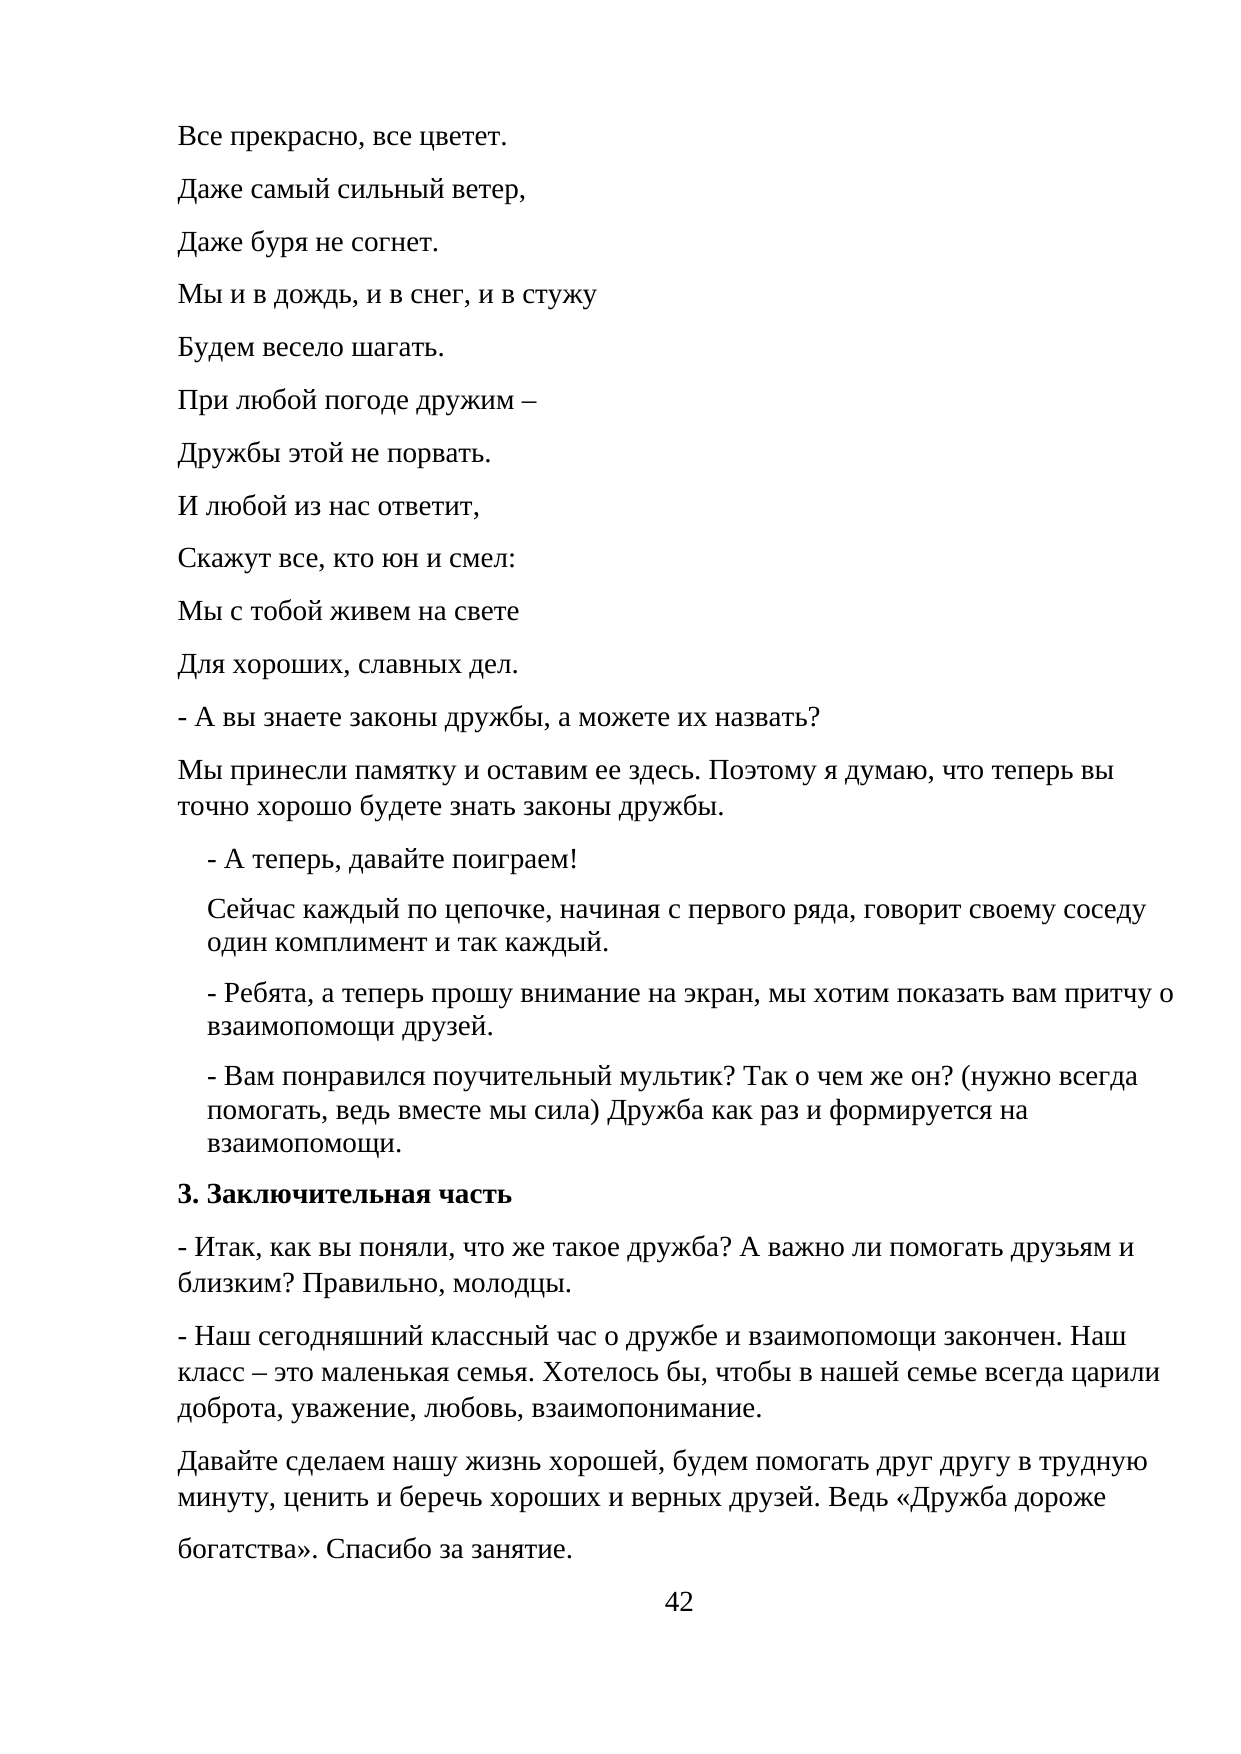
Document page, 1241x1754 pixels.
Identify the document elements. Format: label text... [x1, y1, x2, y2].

text Мы и в дождь, и в снег, и в стужу [177, 277, 1181, 310]
text Давайте сделаем нашу жизнь хорошей, будем помогать друг другу в трудную минуту, ценить и беречь хороших и верных друзей. Ведь «Дружба дороже [177, 1443, 1181, 1512]
text - Вам понравился поучительный мультик? Так о чем же он? (нужно всегда помогать, ведь вместе мы сила) Дружба как раз и формируется на взаимопомощи. [207, 1058, 1181, 1159]
text Мы с тобой живем на свете [177, 593, 1181, 627]
text И любой из нас ответит, [177, 488, 1181, 521]
text Сейчас каждый по цепочке, начиная с первого ряда, говорит своему соседу один комплимент и так каждый. [207, 891, 1181, 958]
text Мы принесли памятку и оставим ее здесь. Поэтому я думаю, что теперь вы точно хорошо будете знать законы дружбы. [177, 752, 1181, 822]
text Даже буря не согнет. [177, 224, 1181, 257]
text Будем весело шагать. [177, 329, 1181, 363]
text Все прекрасно, все цветет. [177, 118, 1181, 152]
text богатства». Спасибо за занятие. [177, 1532, 1181, 1565]
text Даже самый сильный ветер, [177, 171, 1181, 204]
text - А теперь, давайте поиграем! [207, 841, 1181, 874]
text 3. Заключительная часть [177, 1176, 1181, 1209]
text Для хороших, славных дел. [177, 646, 1181, 680]
text - А вы знаете законы дружбы, а можете их назвать? [177, 699, 1181, 733]
text Дружбы этой не порвать. [177, 435, 1181, 468]
text 42 [177, 1584, 1181, 1618]
text Скажут все, кто юн и смел: [177, 541, 1181, 574]
text - Итак, как вы поняли, что же такое дружба? А важно ли помогать друзьям и близким? Правильно, молодцы. [177, 1229, 1181, 1298]
text - Наш сегодняшний классный час о дружбе и взаимопомощи закончен. Наш класс – это маленькая семья. Хотелось бы, чтобы в нашей семье всегда царили доброта, уважение, любовь, взаимопонимание. [177, 1318, 1181, 1423]
text - Ребята, а теперь прошу внимание на экран, мы хотим показать вам притчу о взаимопомощи друзей. [207, 975, 1181, 1042]
text При любой погоде дружим – [177, 382, 1181, 416]
